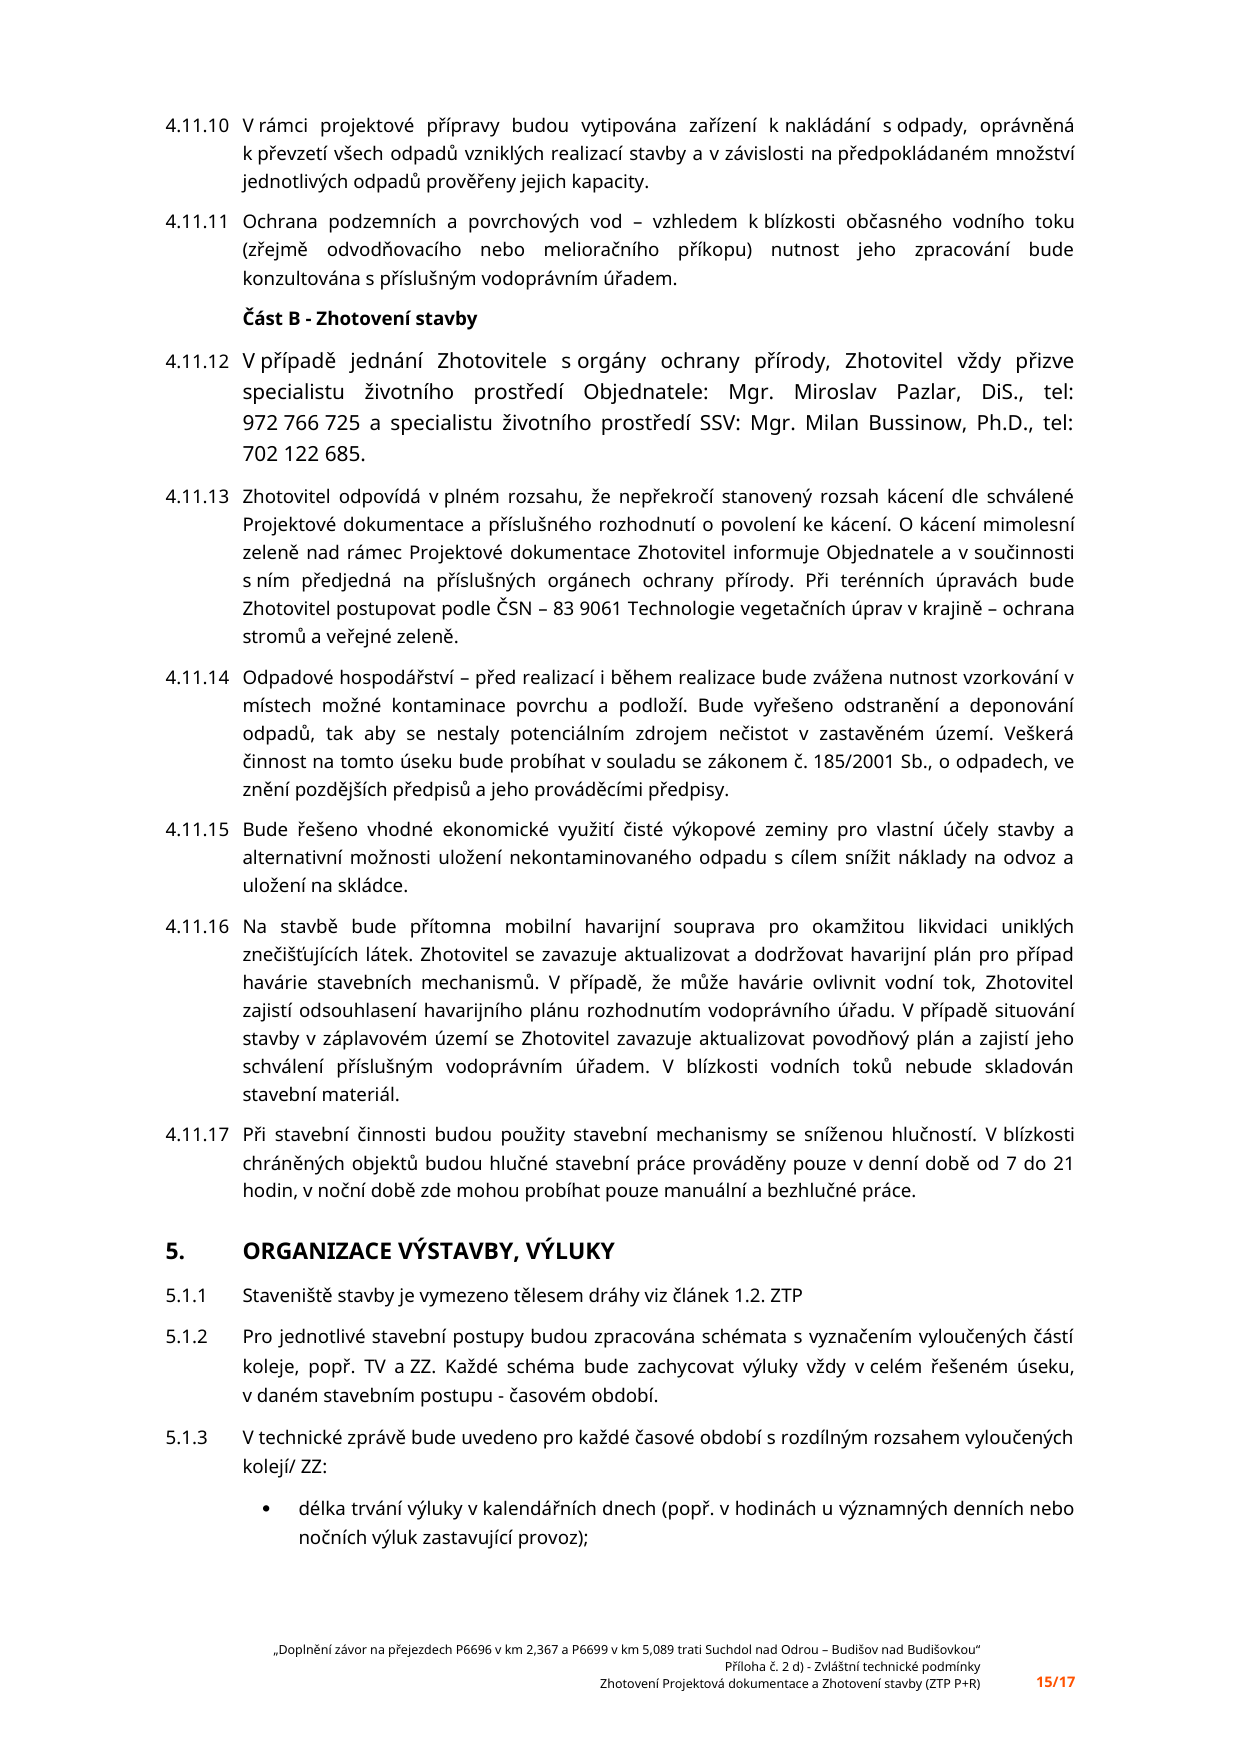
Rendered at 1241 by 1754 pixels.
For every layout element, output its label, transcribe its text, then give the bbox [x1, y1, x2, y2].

text Na stavbě bude přítomna mobilní havarijní souprava pro okamžitou likvidaci uniklých znečišťujících látek. Zhotovitel se zavazuje aktualizovat a dodržovat havarijní plán pro případ havárie stavebních mechanismů. V případě, že může havárie ovlivnit vodní tok, Zhotovitel zajistí odsouhlasení havarijního plánu rozhodnutím vodoprávního úřadu. V případě situování stavby v záplavovém území se Zhotovitel zavazuje aktualizovat povodňový plán a zajistí jeho schválení příslušným vodoprávním úřadem. V blízkosti vodních toků nebude skladován stavební materiál. [165, 913, 1075, 1107]
list Bude řešeno vhodné ekonomické využití čisté výkopové zeminy pro vlastní účely stavby a alternativní možnosti uložení nekontaminovaného odpadu s cílem snížit náklady na odvoz a uložení na skládce. [165, 817, 1075, 898]
text ORGANIZACE VÝSTAVBY, VÝLUKY [165, 1235, 1075, 1266]
list V případě jednání Zhotovitele s orgány ochrany přírody, Zhotovitel vždy přizve specialistu životního prostředí Objednatele: Mgr. Miroslav Pazlar, DiS., tel: 972 766 725 a specialistu životního prostředí SSV: Mgr. Milan Bussinow, Ph.D., tel: 702 122 685. [165, 346, 1075, 468]
list Zhotovitel odpovídá v plném rozsahu, že nepřekročí stanovený rozsah kácení dle schválené Projektové dokumentace a příslušného rozhodnutí o povolení ke kácení. O kácení mimolesní zeleně nad rámec Projektové dokumentace Zhotovitel informuje Objednatele a v součinnosti s ním předjedná na příslušných orgánech ochrany přírody. Při terénních úpravách bude Zhotovitel postupovat podle ČSN – 83 9061 Technologie vegetačních úprav v krajině – ochrana stromů a veřejné zeleně. [165, 483, 1075, 649]
list Ochrana podzemních a povrchových vod – vzhledem k blízkosti občasného vodního toku (zřejmě odvodňovacího nebo melioračního příkopu) nutnost jeho zpracování bude konzultována s příslušným vodoprávním úřadem. [165, 209, 1075, 290]
text Část B - Zhotovení stavby [242, 305, 1075, 331]
text Při stavební činnosti budou použity stavební mechanismy se sníženou hlučností. V blízkosti chráněných objektů budou hlučné stavební práce prováděny pouze v denní době od 7 do 21 hodin, v noční době zde mohou probíhat pouze manuální a bezhlučné práce. [165, 1122, 1075, 1203]
list Odpadové hospodářství – před realizací i během realizace bude zvážena nutnost vzorkování v místech možné kontaminace povrchu a podloží. Bude vyřešeno odstranění a deponování odpadů, tak aby se nestaly potenciálním zdrojem nečistot v zastavěném území. Veškerá činnost na tomto úseku bude probíhat v souladu se zákonem č. 185/2001 Sb., o odpadech, ve znění pozdějších předpisů a jeho prováděcími předpisy. [165, 664, 1075, 802]
text Staveniště stavby je vymezeno tělesem dráhy viz článek 1.2. ZTP [165, 1282, 1075, 1307]
text Pro jednotlivé stavební postupy budou zpracována schémata s vyznačením vyloučených částí koleje, popř. TV a ZZ. Každé schéma bude zachycovat výluky vždy v celém řešeném úseku, v daném stavebním postupu - časovém období. [165, 1324, 1075, 1408]
text V technické zprávě bude uvedeno pro každé časové období s rozdílným rozsahem vyloučených kolejí/ ZZ: [165, 1424, 1075, 1479]
list délka trvání výluky v kalendářních dnech (popř. v hodinách u významných denních nebo nočních výluk zastavující provoz); [263, 1495, 1075, 1550]
list V rámci projektové přípravy budou vytipována zařízení k nakládání s odpady, oprávněná k převzetí všech odpadů vzniklých realizací stavby a v závislosti na předpokládaném množství jednotlivých odpadů prověřeny jejich kapacity. [165, 112, 1075, 194]
